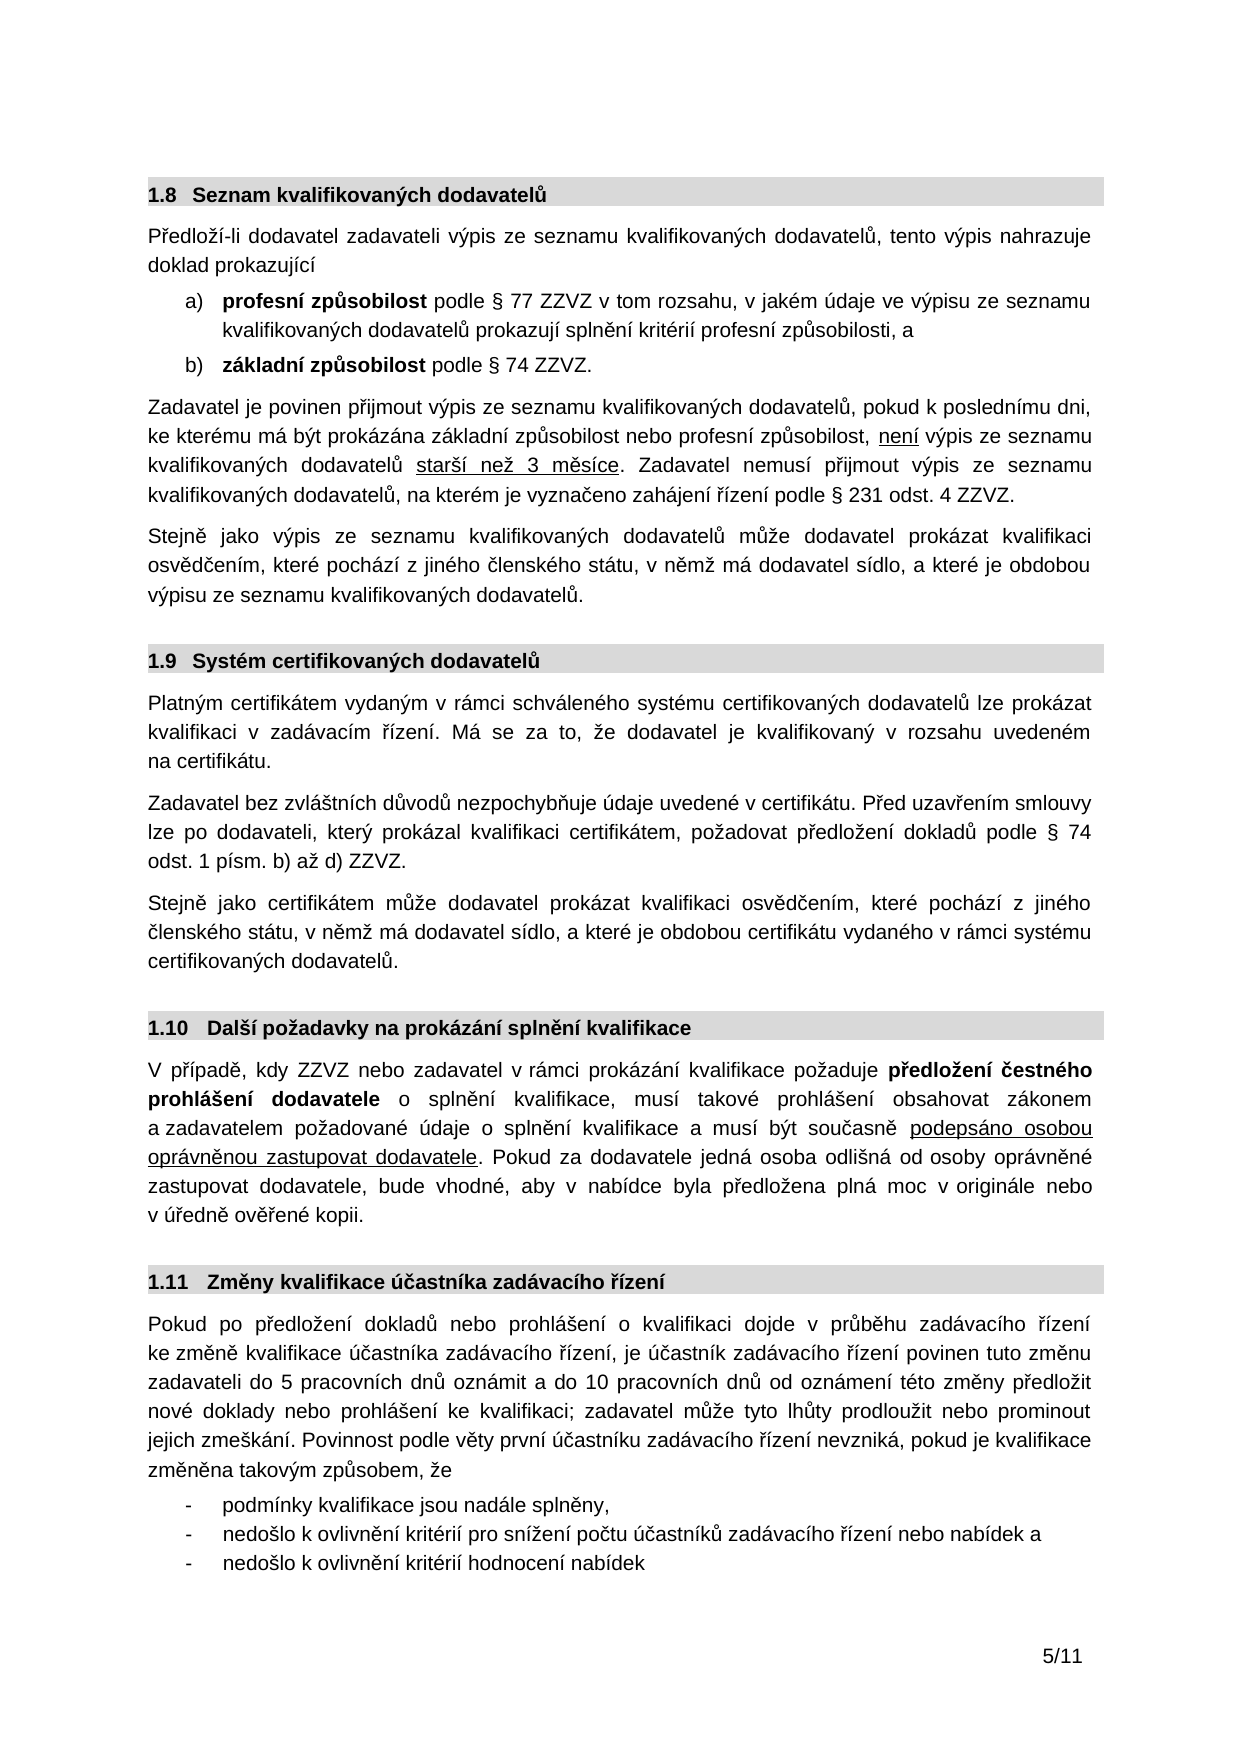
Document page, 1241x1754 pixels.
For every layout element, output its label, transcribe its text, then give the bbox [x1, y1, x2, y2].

list profesní způsobilost podle § 77 ZZVZ v tom rozsahu, v jakém údaje ve výpisu ze seznamu kvalifikovaných dodavatelů prokazují splnění kritérií profesní způsobilosti, a [185, 283, 1092, 342]
text Pokud po předložení dokladů nebo prohlášení o kvalifikaci dojde v průběhu zadávacího řízení ke změně kvalifikace účastníka zadávacího řízení, je účastník zadávacího řízení povinen tuto změnu zadavateli do 5 pracovních dnů oznámit a do 10 pracovních dnů od oznámení této změny předložit nové doklady nebo prohlášení ke kvalifikaci; zadavatel může tyto lhůty prodloužit nebo prominout jejich zmeškání. Povinnost podle věty první účastníku zadávacího řízení nevzniká, pokud je kvalifikace změněna takovým způsobem, že [148, 1306, 1092, 1481]
list nedošlo k ovlivnění kritérií pro snížení počtu účastníků zadávacího řízení nebo nabídek a [185, 1517, 1092, 1546]
text Předloží-li dodavatel zadavateli výpis ze seznamu kvalifikovaných dodavatelů, tento výpis nahrazuje doklad prokazující [148, 219, 1092, 277]
text Zadavatel bez zvláštních důvodů nezpochybňuje údaje uvedené v certifikátu. Před uzavřením smlouvy lze po dodavateli, který prokázal kvalifikaci certifikátem, požadovat předložení dokladů podle § 74 odst. 1 písm. b) až d) ZZVZ. [148, 786, 1092, 873]
text Systém certifikovaných dodavatelů [148, 644, 1104, 673]
text Stejně jako certifikátem může dodavatel prokázat kvalifikaci osvědčením, které pochází z jiného členského státu, v němž má dodavatel sídlo, a které je obdobou certifikátu vydaného v rámci systému certifikovaných dodavatelů. [148, 886, 1092, 973]
list podmínky kvalifikace jsou nadále splněny, [185, 1488, 1092, 1517]
text Další požadavky na prokázání splnění kvalifikace [148, 1011, 1104, 1040]
text Zadavatel je povinen přijmout výpis ze seznamu kvalifikovaných dodavatelů, pokud k poslednímu dni, ke kterému má být prokázána základní způsobilost nebo profesní způsobilost, není výpis ze seznamu kvalifikovaných dodavatelů starší než 3 měsíce. Zadavatel nemusí přijmout výpis ze seznamu kvalifikovaných dodavatelů, na kterém je vyznačeno zahájení řízení podle § 231 odst. 4 ZZVZ. [148, 390, 1092, 506]
text Změny kvalifikace účastníka zadávacího řízení [148, 1265, 1104, 1294]
list nedošlo k ovlivnění kritérií hodnocení nabídek [185, 1546, 1092, 1575]
text V případě, kdy ZZVZ nebo zadavatel v rámci prokázání kvalifikace požaduje předložení čestného prohlášení dodavatele o splnění kvalifikace, musí takové prohlášení obsahovat zákonem a zadavatelem požadované údaje o splnění kvalifikace a musí být současně podepsáno osobou oprávněnou zastupovat dodavatele. Pokud za dodavatele jedná osoba odlišná od osoby oprávněné zastupovat dodavatele, bude vhodné, aby v nabídce byla předložena plná moc v originále nebo v úředně ověřené kopii. [148, 1052, 1092, 1227]
text Seznam kvalifikovaných dodavatelů [148, 177, 1104, 206]
text Stejně jako výpis ze seznamu kvalifikovaných dodavatelů může dodavatel prokázat kvalifikaci osvědčením, které pochází z jiného členského státu, v němž má dodavatel sídlo, a které je obdobou výpisu ze seznamu kvalifikovaných dodavatelů. [148, 519, 1092, 606]
text Platným certifikátem vydaným v rámci schváleného systému certifikovaných dodavatelů lze prokázat kvalifikaci v zadávacím řízení. Má se za to, že dodavatel je kvalifikovaný v rozsahu uvedeném na certifikátu. [148, 686, 1092, 773]
list základní způsobilost podle § 74 ZZVZ. [185, 348, 1092, 377]
